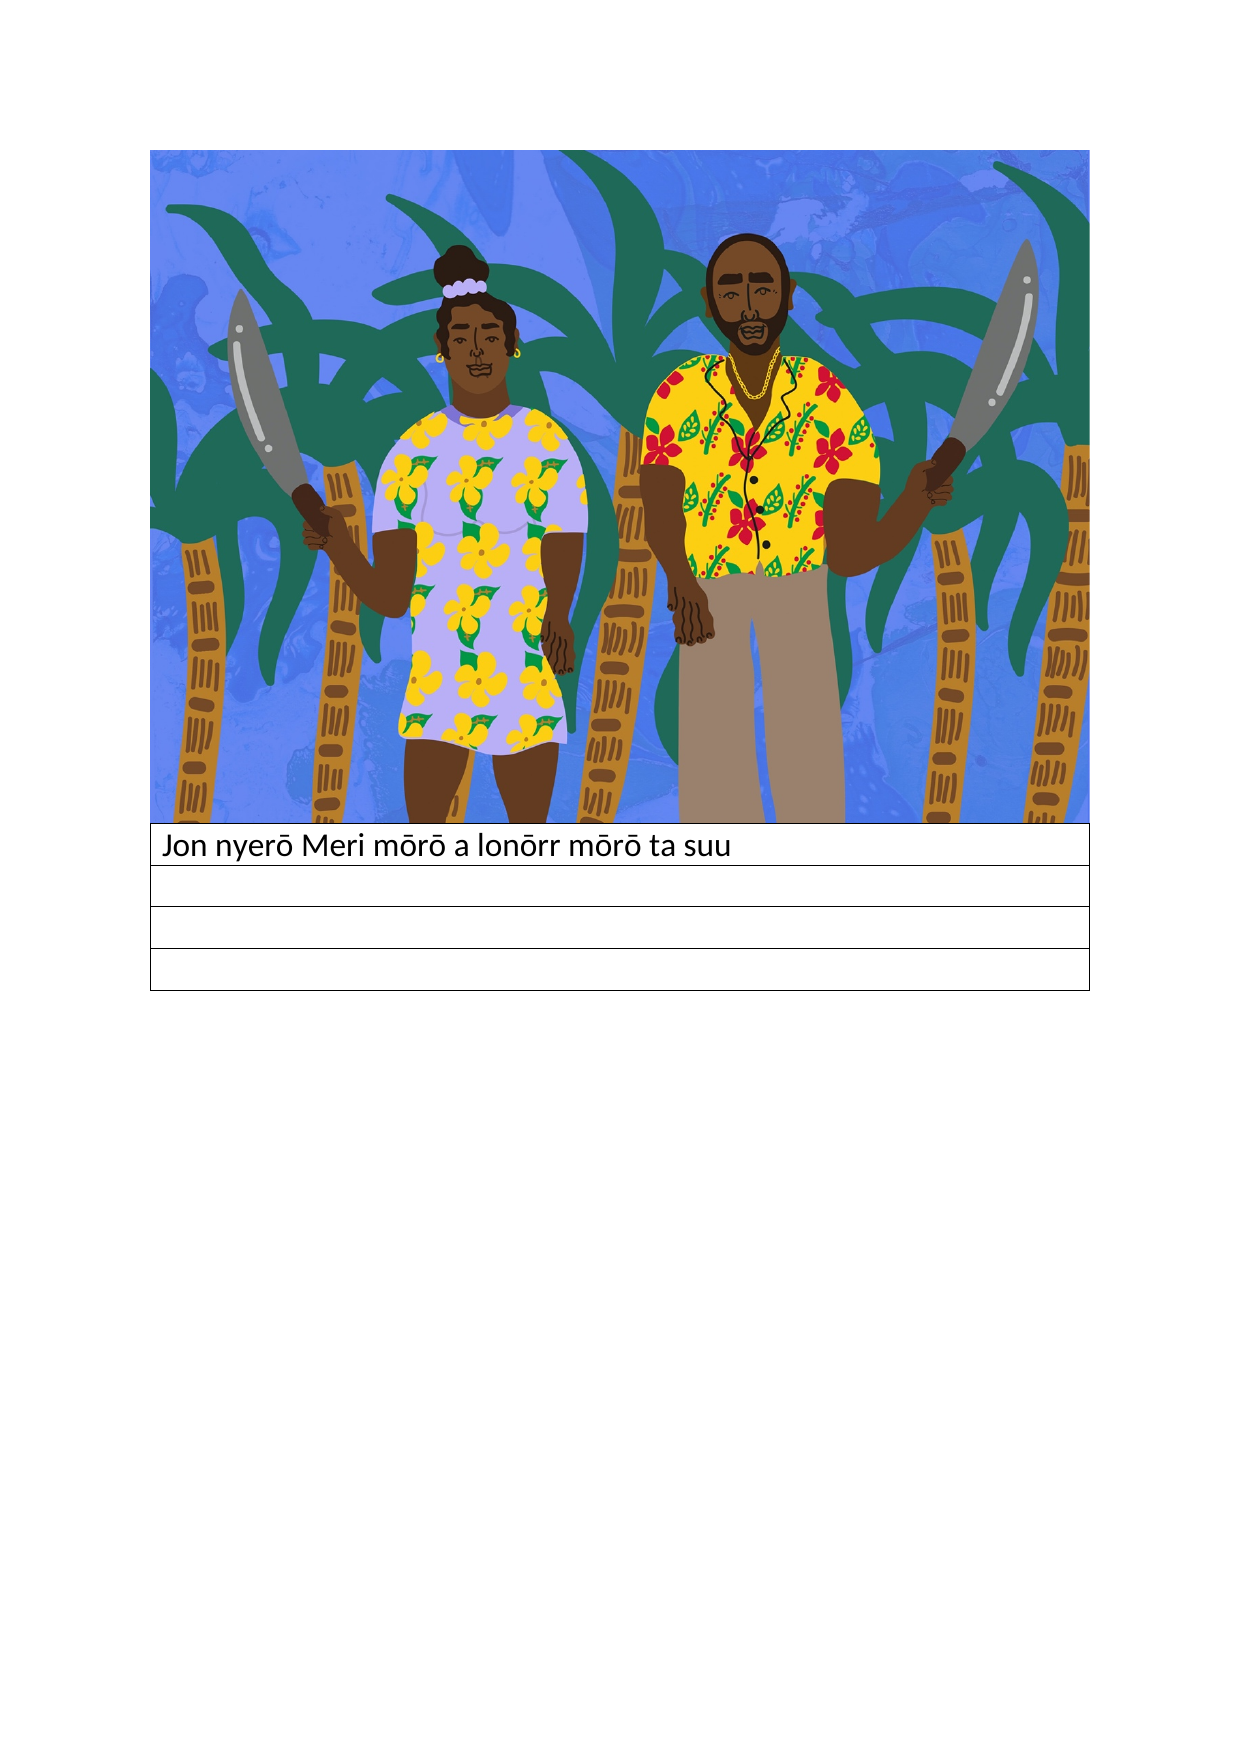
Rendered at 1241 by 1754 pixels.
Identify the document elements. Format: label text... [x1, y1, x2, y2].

table_header Jon nyerō Meri mōrō a lonōrr mōrō ta suu [151, 824, 1089, 864]
picture [150, 150, 1090, 823]
table_cell [151, 907, 1089, 948]
table_cell [151, 949, 1089, 990]
table_cell [151, 866, 1089, 906]
